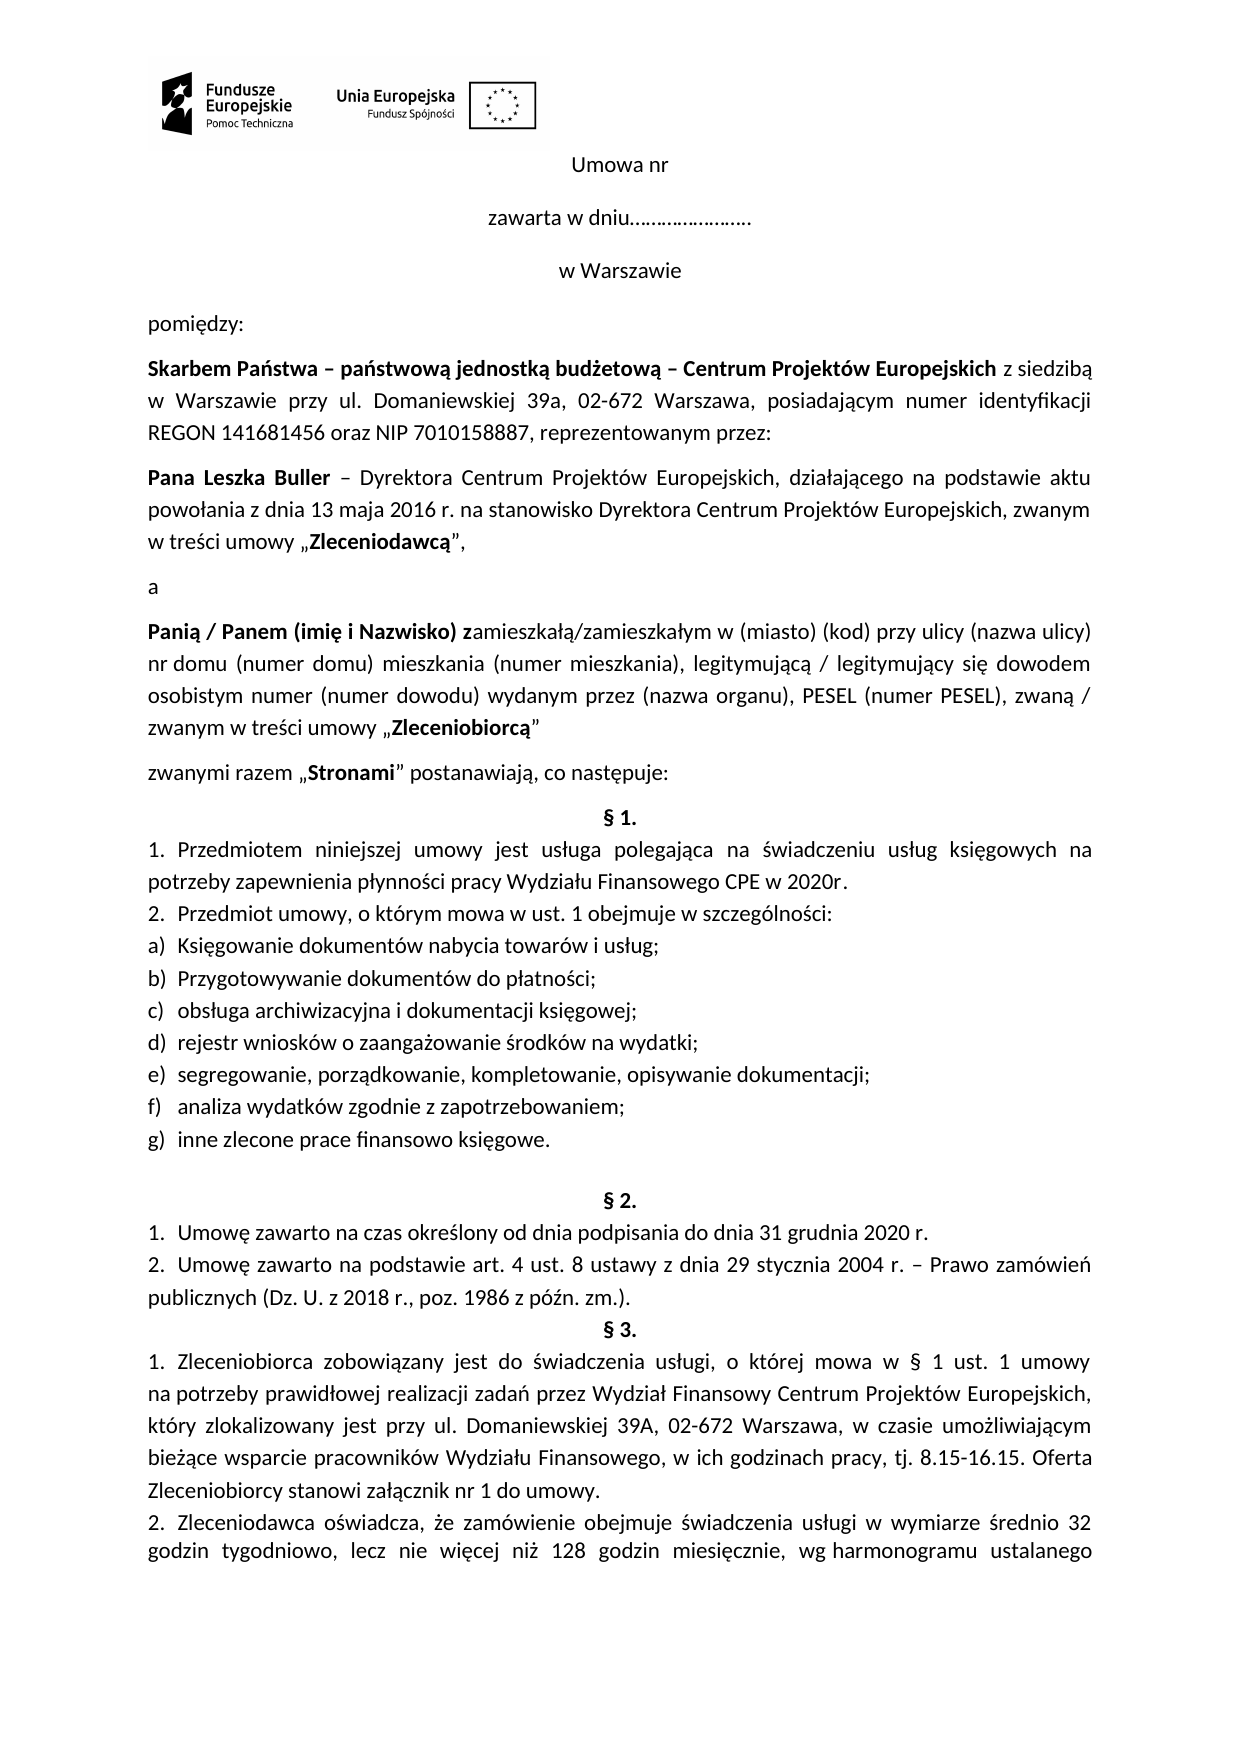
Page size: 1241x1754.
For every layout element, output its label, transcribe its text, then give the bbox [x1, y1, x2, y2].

list Przygotowywanie dokumentów do płatności; [148, 964, 1093, 992]
list Przedmiotem niniejszej umowy jest usługa polegająca na świadczeniu usług księgowych na potrzeby zapewnienia płynności pracy Wydziału Finansowego CPE w 2020r. [148, 835, 1093, 895]
list Umowę zawarto na czas określony od dnia podpisania do dnia 31 grudnia 2020 r. [148, 1218, 1093, 1246]
text pomiędzy: [148, 309, 1093, 337]
list Zleceniobiorca zobowiązany jest do świadczenia usługi, o której mowa w § 1 ust. 1 umowy na potrzeby prawidłowej realizacji zadań przez Wydział Finansowy Centrum Projektów Europejskich, który zlokalizowany jest przy ul. Domaniewskiej 39A, 02-672 Warszawa, w czasie umożliwiającym bieżące wsparcie pracowników Wydziału Finansowego, w ich godzinach pracy, tj. 8.15-16.15. Oferta Zleceniobiorcy stanowi załącznik nr 1 do umowy. [148, 1347, 1093, 1504]
list segregowanie, porządkowanie, kompletowanie, opisywanie dokumentacji; [148, 1060, 1093, 1088]
text Skarbem Państwa – państwową jednostką budżetową – Centrum Projektów Europejskich z siedzibą w Warszawie przy ul. Domaniewskiej 39a, 02-672 Warszawa, posiadającym numer identyfikacji REGON 141681456 oraz NIP 7010158887, reprezentowanym przez: [148, 354, 1093, 446]
text Umowa nr [148, 150, 1093, 178]
list analiza wydatków zgodnie z zapotrzebowaniem; [148, 1092, 1093, 1121]
list Przedmiot umowy, o którym mowa w ust. 1 obejmuje w szczególności: [148, 899, 1093, 927]
list obsługa archiwizacyjna i dokumentacji księgowej; [148, 996, 1093, 1024]
text zawarta w dniu………………….. [148, 203, 1093, 231]
list § 3. [148, 1315, 1093, 1343]
picture [147, 56, 551, 151]
list § 1. [148, 803, 1093, 831]
text Panią / Panem (imię i Nazwisko) zamieszkałą/zamieszkałym w (miasto) (kod) przy ulicy (nazwa ulicy) nr domu (numer domu) mieszkania (numer mieszkania), legitymującą / legitymujący się dowodem osobistym numer (numer dowodu) wydanym przez (nazwa organu), PESEL (numer PESEL), zwaną / zwanym w treści umowy „Zleceniobiorcą” [148, 617, 1093, 741]
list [148, 1508, 1093, 1564]
text a [148, 572, 1093, 600]
text Pana Leszka Buller – Dyrektora Centrum Projektów Europejskich, działającego na podstawie aktu powołania z dnia 13 maja 2016 r. na stanowisko Dyrektora Centrum Projektów Europejskich, zwanym w treści umowy „Zleceniodawcą”, [148, 463, 1093, 556]
text w Warszawie [148, 256, 1093, 284]
text zwanymi razem „Stronami” postanawiają, co następuje: [148, 758, 1093, 786]
list Umowę zawarto na podstawie art. 4 ust. 8 ustawy z dnia 29 stycznia 2004 r. – Prawo zamówień publicznych (Dz. U. z 2018 r., poz. 1986 z późn. zm.). [148, 1250, 1093, 1311]
list inne zlecone prace finansowo księgowe. [148, 1125, 1093, 1153]
list § 2. [148, 1186, 1093, 1214]
list rejestr wniosków o zaangażowanie środków na wydatki; [148, 1028, 1093, 1056]
list Księgowanie dokumentów nabycia towarów i usług; [148, 932, 1093, 959]
